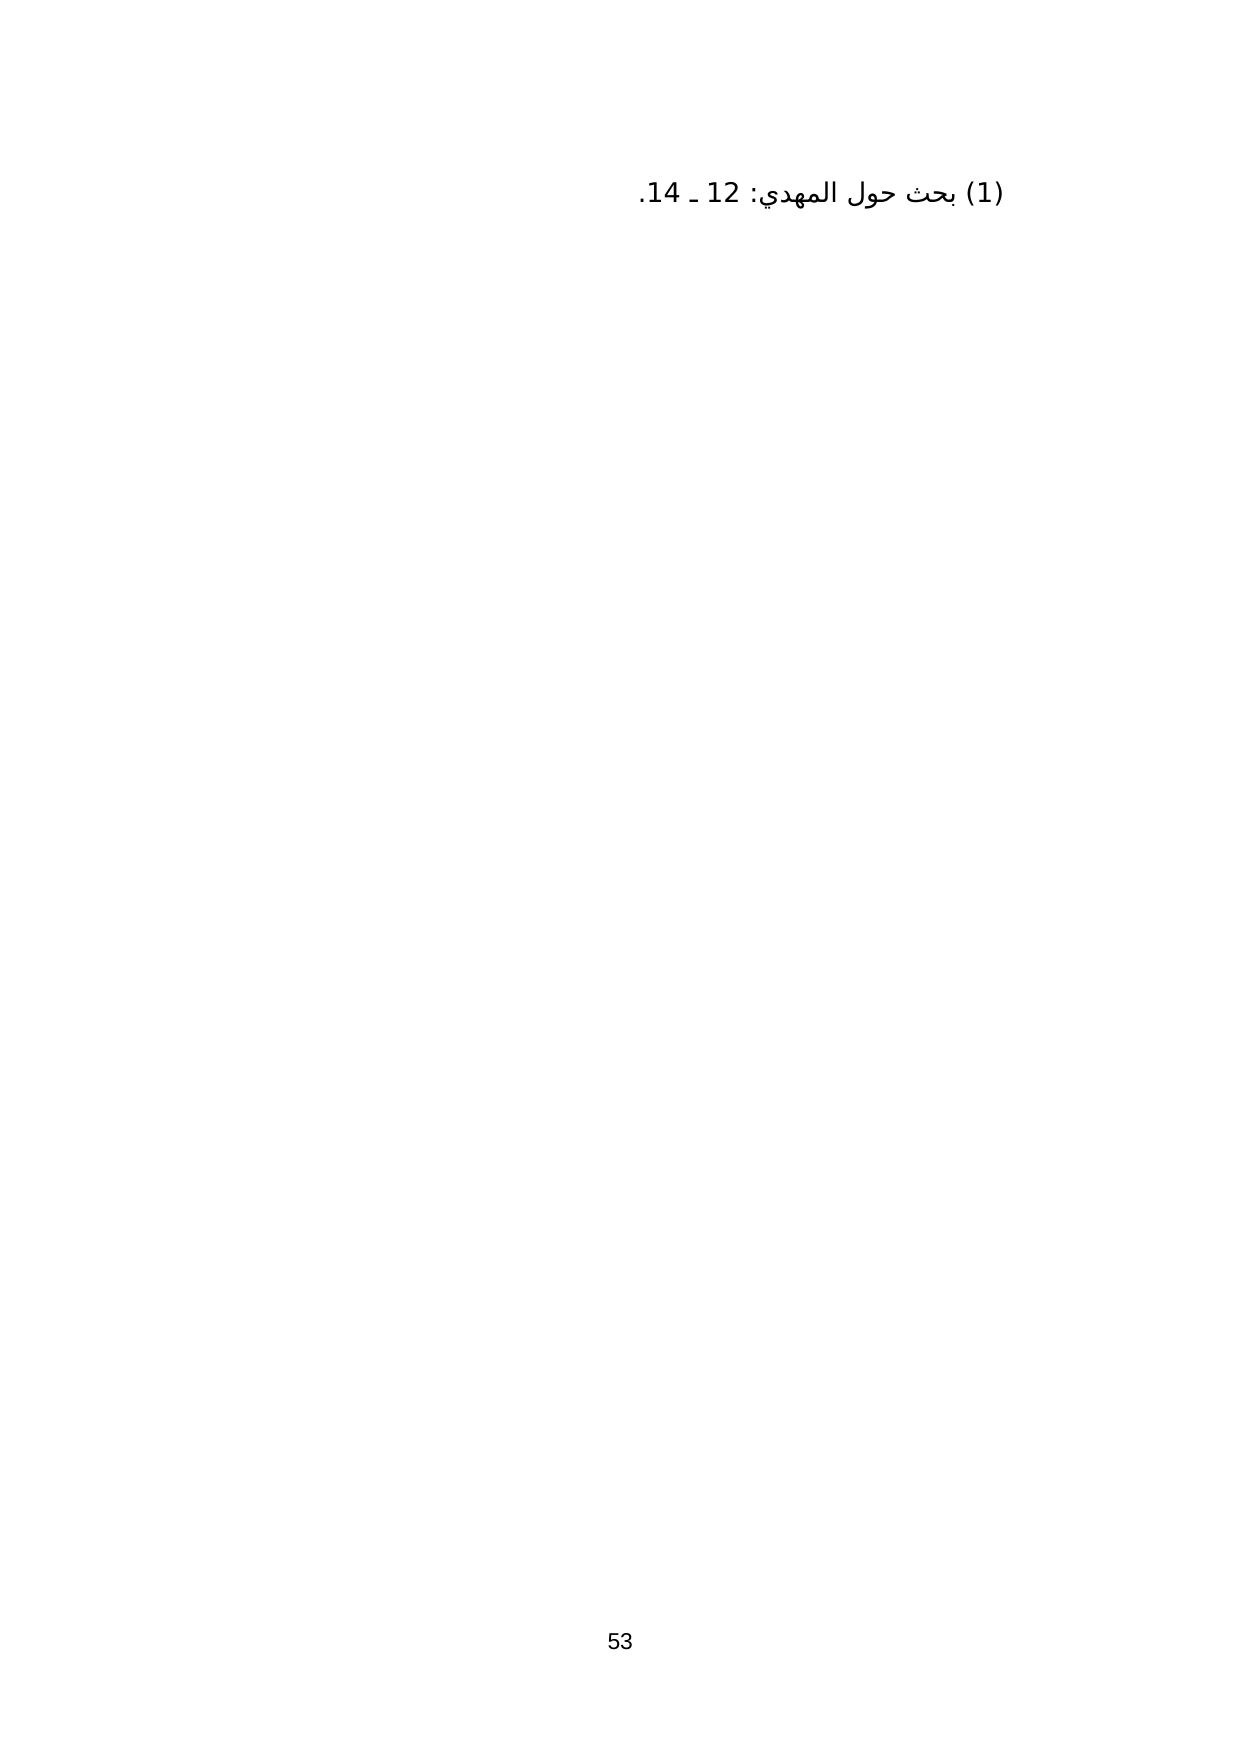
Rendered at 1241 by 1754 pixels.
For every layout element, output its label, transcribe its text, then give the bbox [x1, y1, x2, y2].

text (1) بحث حول المهدي: 12 ـ 14. [236, 177, 1004, 209]
